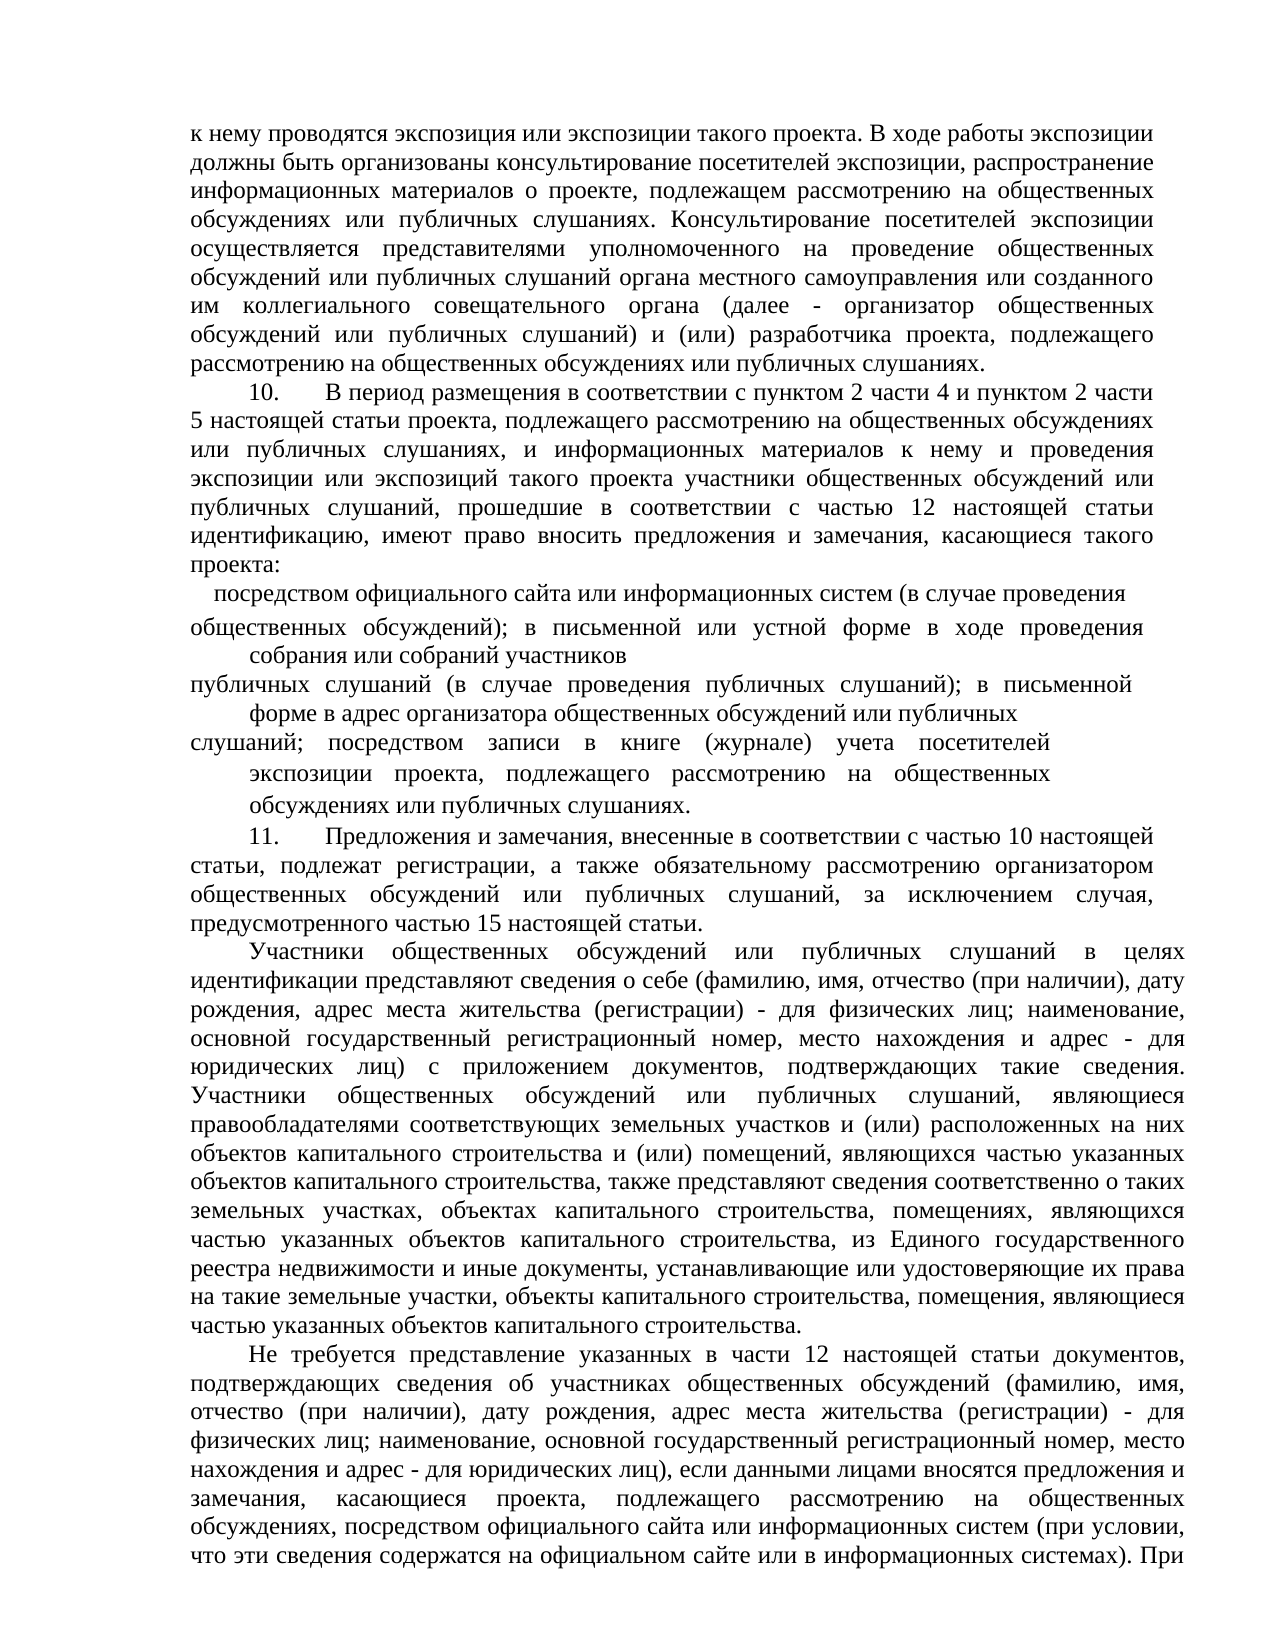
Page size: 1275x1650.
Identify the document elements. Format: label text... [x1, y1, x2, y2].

text общественных обсуждений); в письменной или устной форме в ходе проведения собрания или собраний участников [190, 612, 1145, 669]
list Предложения и замечания, внесенные в соответствии с частью 10 настоящей статьи, подлежат регистрации, а также обязательному рассмотрению организатором общественных обсуждений или публичных слушаний, за исключением случая, предусмотренного частью 15 настоящей статьи. [190, 821, 1154, 936]
text посредством официального сайта или информационных систем (в случае проведения [213, 578, 1161, 607]
text слушаний; посредством записи в книге (журнале) учета посетителей экспозиции проекта, подлежащего рассмотрению на общественных обсуждениях или публичных слушаниях. [190, 727, 1051, 818]
text публичных слушаний (в случае проведения публичных слушаний); в письменной форме в адрес организатора общественных обсуждений или публичных [190, 669, 1134, 727]
list В период размещения в соответствии с пунктом 2 части 4 и пунктом 2 части 5 настоящей статьи проекта, подлежащего рассмотрению на общественных обсуждениях или публичных слушаниях, и информационных материалов к нему и проведения экспозиции или экспозиций такого проекта участники общественных обсуждений или публичных слушаний, прошедшие в соответствии с частью 12 настоящей статьи идентификацию, имеют право вносить предложения и замечания, касающиеся такого проекта: [190, 377, 1154, 578]
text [190, 1339, 1186, 1569]
text Участники общественных обсуждений или публичных слушаний в целях идентификации представляют сведения о себе (фамилию, имя, отчество (при наличии), дату рождения, адрес места жительства (регистрации) - для физических лиц; наименование, основной государственный регистрационный номер, место нахождения и адрес - для юридических лиц) с приложением документов, подтверждающих такие сведения. Участники общественных обсуждений или публичных слушаний, являющиеся правообладателями соответствующих земельных участков и (или) расположенных на них объектов капитального строительства и (или) помещений, являющихся частью указанных объектов капитального строительства, также представляют сведения соответственно о таких земельных участках, объектах капитального строительства, помещениях, являющихся частью указанных объектов капитального строительства, из Единого государственного реестра недвижимости и иные документы, устанавливающие или удостоверяющие их права на такие земельные участки, объекты капитального строительства, помещения, являющиеся частью указанных объектов капитального строительства. [190, 936, 1186, 1339]
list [190, 118, 1154, 377]
